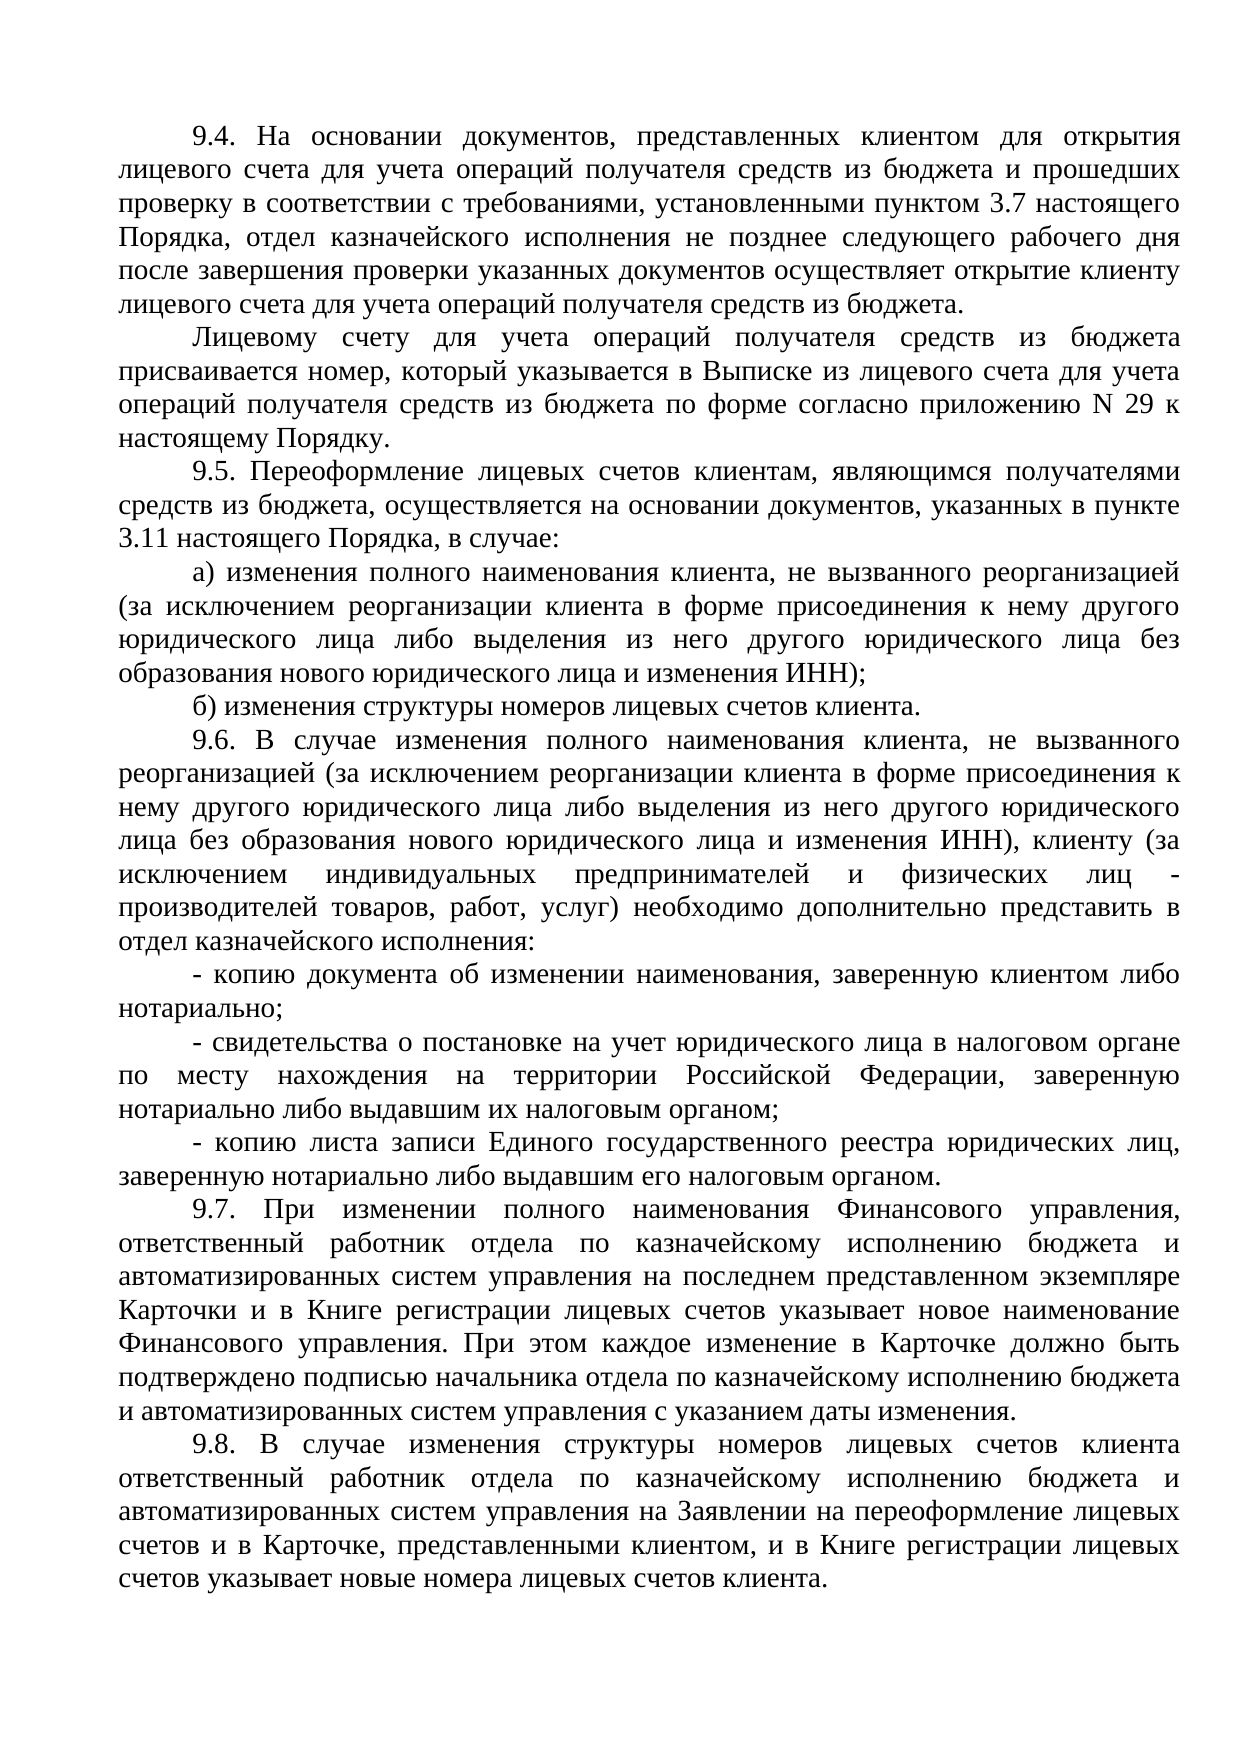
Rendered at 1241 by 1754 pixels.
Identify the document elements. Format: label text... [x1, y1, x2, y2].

text - копию документа об изменении наименования, заверенную клиентом либо нотариально; [118, 957, 1181, 1024]
text 9.4. На основании документов, представленных клиентом для открытия лицевого счета для учета операций получателя средств из бюджета и прошедших проверку в соответствии с требованиями, установленными пунктом 3.7 настоящего Порядка, отдел казначейского исполнения не позднее следующего рабочего дня после завершения проверки указанных документов осуществляет открытие клиенту лицевого счета для учета операций получателя средств из бюджета. [118, 118, 1181, 319]
text 9.8. В случае изменения структуры номеров лицевых счетов клиента ответственный работник отдела по казначейскому исполнению бюджета и автоматизированных систем управления на Заявлении на переоформление лицевых счетов и в Карточке, представленными клиентом, и в Книге регистрации лицевых счетов указывает новые номера лицевых счетов клиента. [118, 1426, 1181, 1594]
text - копию листа записи Единого государственного реестра юридических лиц, заверенную нотариально либо выдавшим его налоговым органом. [118, 1124, 1181, 1191]
text б) изменения структуры номеров лицевых счетов клиента. [118, 688, 1181, 722]
text Лицевому счету для учета операций получателя средств из бюджета присваивается номер, который указывается в Выписке из лицевого счета для учета операций получателя средств из бюджета по форме согласно приложению N 29 к настоящему Порядку. [118, 319, 1181, 453]
text 9.7. При изменении полного наименования Финансового управления, ответственный работник отдела по казначейскому исполнению бюджета и автоматизированных систем управления на последнем представленном экземпляре Карточки и в Книге регистрации лицевых счетов указывает новое наименование Финансового управления. При этом каждое изменение в Карточке должно быть подтверждено подписью начальника отдела по казначейскому исполнению бюджета и автоматизированных систем управления с указанием даты изменения. [118, 1191, 1181, 1426]
text - свидетельства о постановке на учет юридического лица в налоговом органе по месту нахождения на территории Российской Федерации, заверенную нотариально либо выдавшим их налоговым органом; [118, 1024, 1181, 1124]
text 9.6. В случае изменения полного наименования клиента, не вызванного реорганизацией (за исключением реорганизации клиента в форме присоединения к нему другого юридического лица либо выделения из него другого юридического лица без образования нового юридического лица и изменения ИНН), клиенту (за исключением индивидуальных предпринимателей и физических лиц - производителей товаров, работ, услуг) необходимо дополнительно представить в отдел казначейского исполнения: [118, 722, 1181, 957]
text а) изменения полного наименования клиента, не вызванного реорганизацией (за исключением реорганизации клиента в форме присоединения к нему другого юридического лица либо выделения из него другого юридического лица без образования нового юридического лица и изменения ИНН); [118, 554, 1181, 688]
text 9.5. Переоформление лицевых счетов клиентам, являющимся получателями средств из бюджета, осуществляется на основании документов, указанных в пункте 3.11 настоящего Порядка, в случае: [118, 453, 1181, 554]
